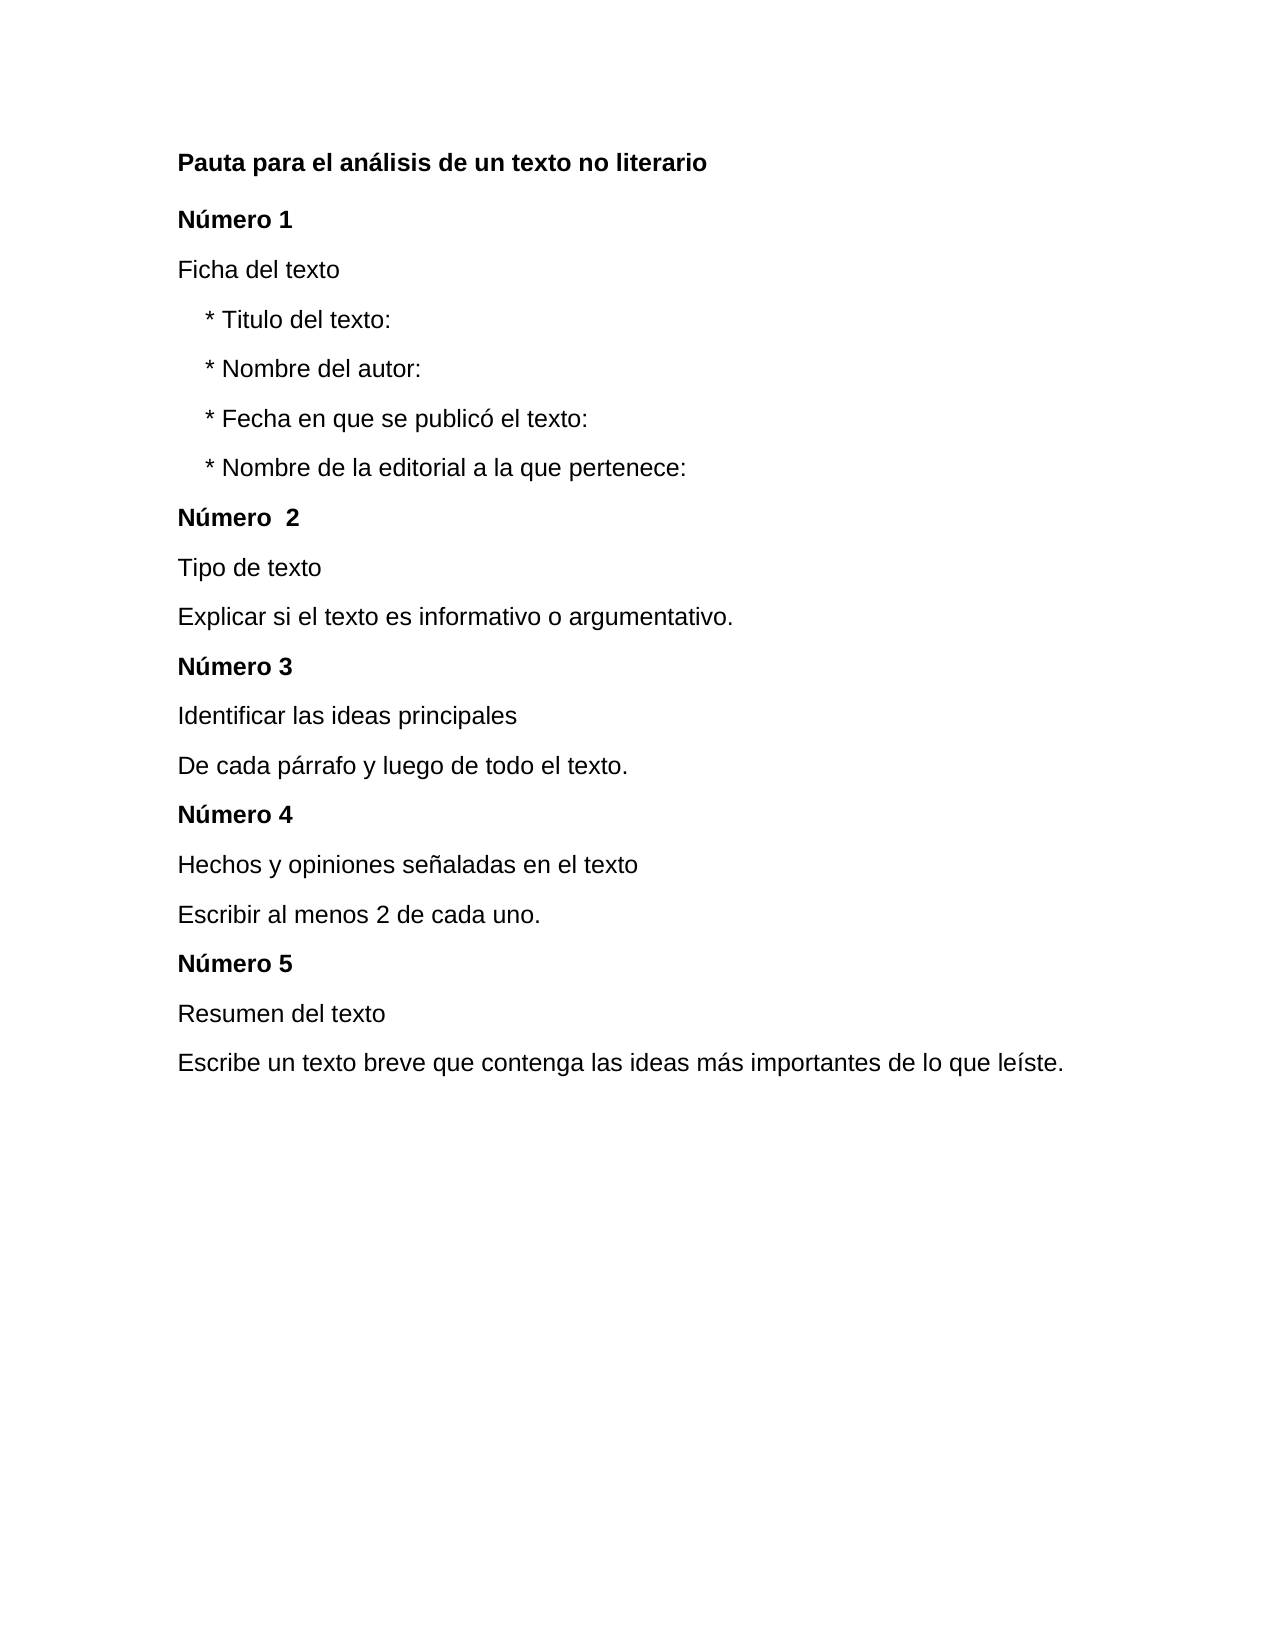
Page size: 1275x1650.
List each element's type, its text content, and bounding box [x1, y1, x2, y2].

text Escribir al menos 2 de cada uno. [177, 900, 1098, 928]
text Identificar las ideas principales [177, 701, 1098, 730]
text * Nombre del autor: [177, 354, 1098, 383]
text * Titulo del texto: [177, 305, 1098, 333]
text * Nombre de la editorial a la que pertenece: [177, 453, 1098, 482]
text Explicar si el texto es informativo o argumentativo. [177, 602, 1098, 631]
text Número 2 [177, 503, 1098, 532]
text Ficha del texto [177, 255, 1098, 284]
text Escribe un texto breve que contenga las ideas más importantes de lo que leíste. [177, 1048, 1098, 1077]
text Hechos y opiniones señaladas en el texto [177, 850, 1098, 879]
text Número 4 [177, 801, 1098, 829]
text De cada párrafo y luego de todo el texto. [177, 751, 1098, 780]
text Número 1 [177, 206, 1098, 234]
text * Fecha en que se publicó el texto: [177, 404, 1098, 433]
text Número 5 [177, 949, 1098, 978]
text Tipo de texto [177, 553, 1098, 581]
text Número 3 [177, 652, 1098, 681]
text Resumen del texto [177, 999, 1098, 1028]
subtitle Pauta para el análisis de un texto no literario [177, 148, 1098, 176]
